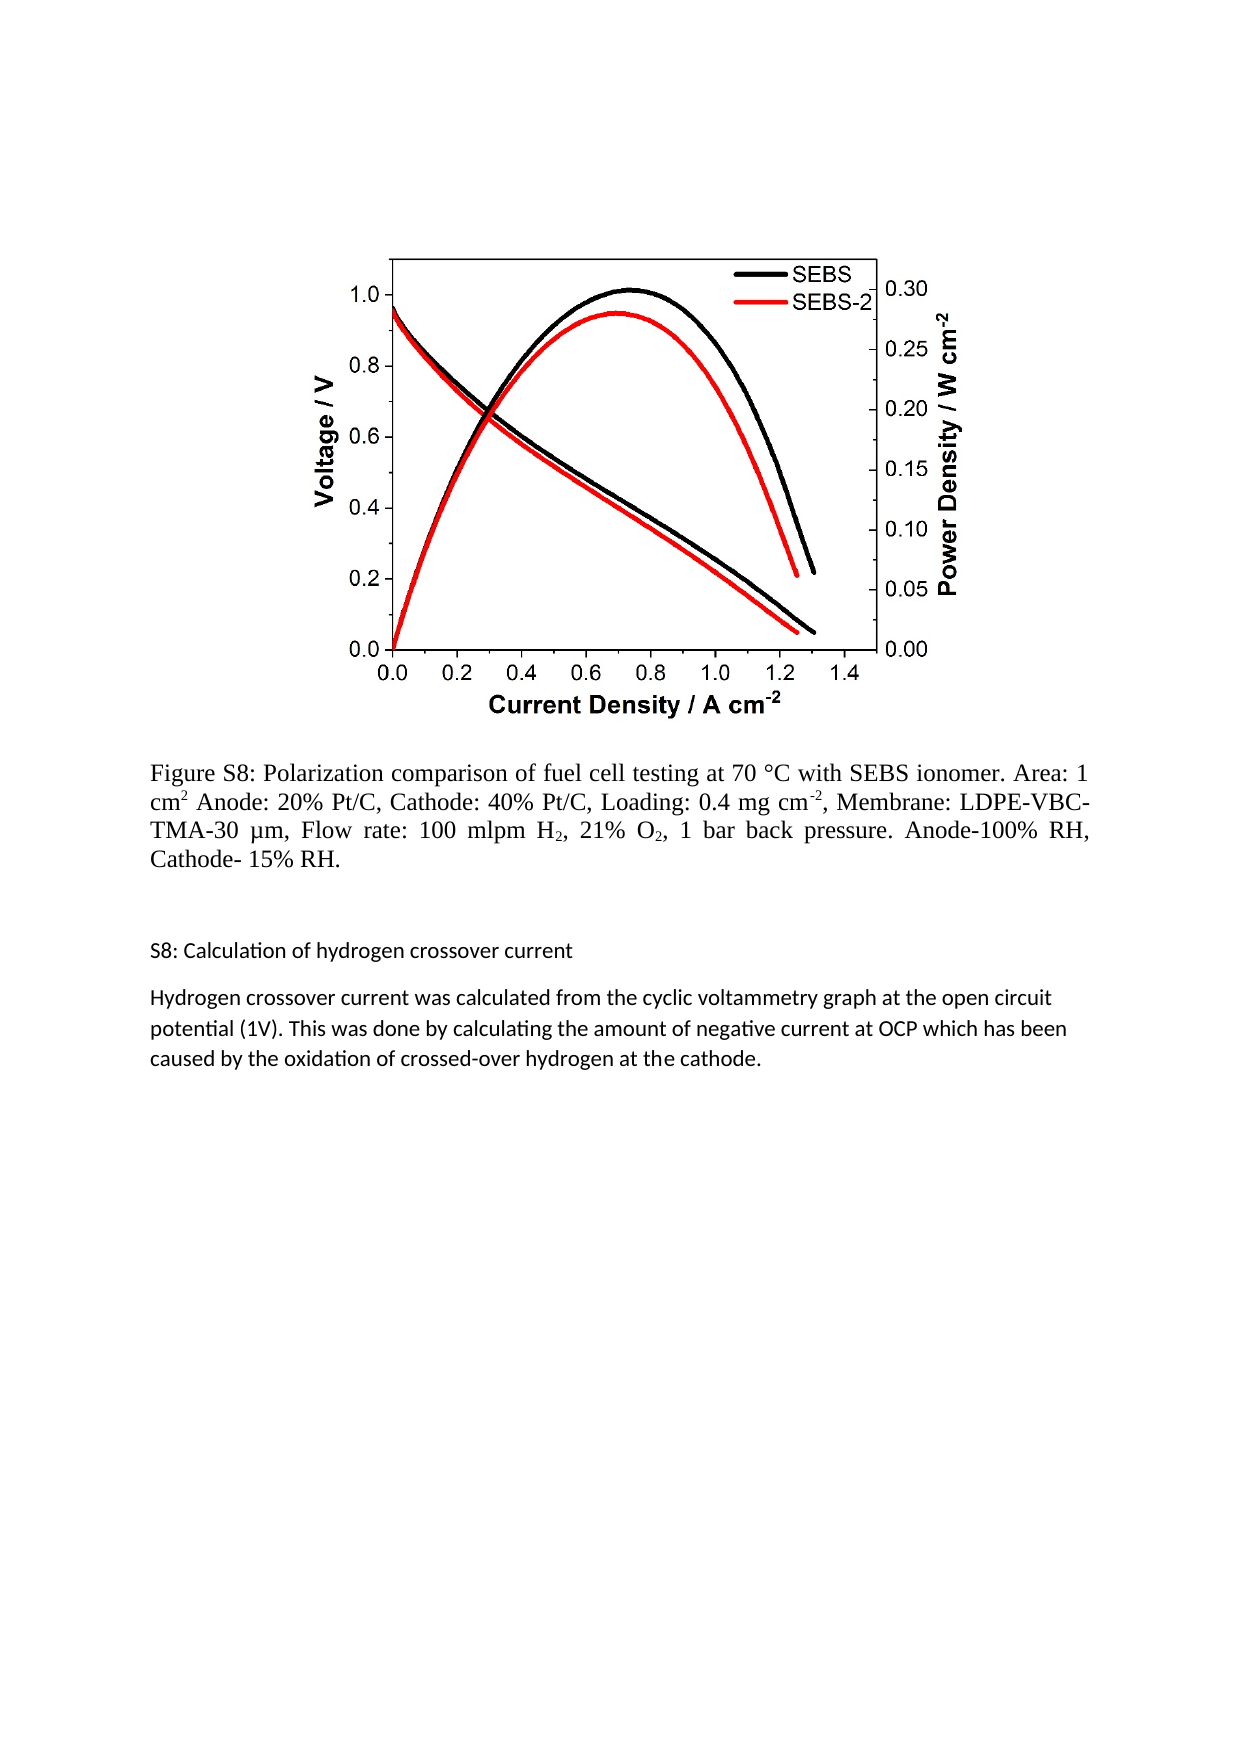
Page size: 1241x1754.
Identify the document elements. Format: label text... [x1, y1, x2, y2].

text Hydrogen crossover current was calculated from the cyclic voltammetry graph at the open circuit potential (1V). This was done by calculating the amount of negative current at OCP which has been caused by the oxidation of crossed-over hydrogen at the cathode. [150, 983, 1090, 1072]
text Figure S8: Polarization comparison of fuel cell testing at 70 °C with SEBS ionomer. Area: 1 cm2 Anode: 20% Pt/C, Cathode: 40% Pt/C, Loading: 0.4 mg cm-2, Membrane: LDPE-VBC-TMA-30 µm, Flow rate: 100 mlpm H2, 21% O2, 1 bar back pressure. Anode-100% RH, Cathode- 15% RH. [150, 758, 1090, 873]
picture [265, 196, 975, 740]
text S8: Calculation of hydrogen crossover current [150, 937, 1090, 964]
